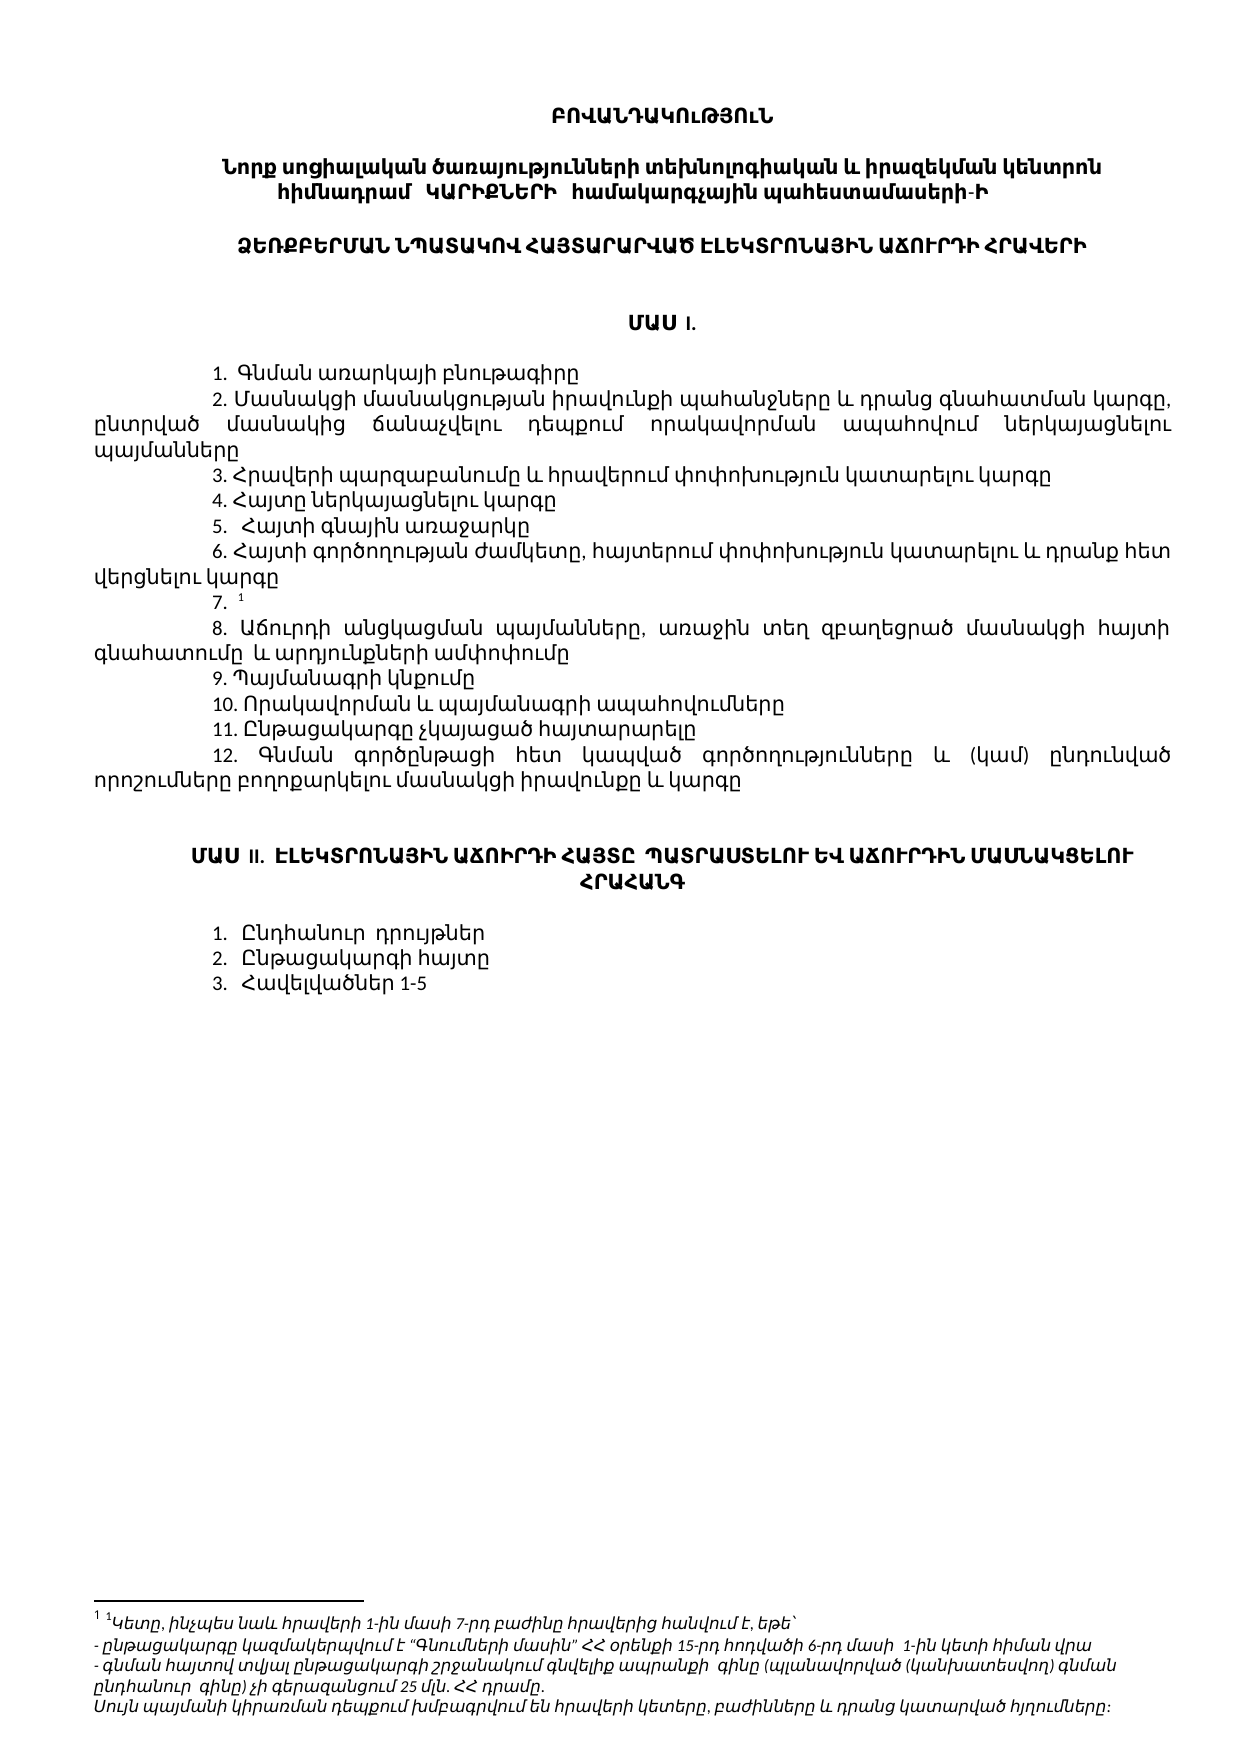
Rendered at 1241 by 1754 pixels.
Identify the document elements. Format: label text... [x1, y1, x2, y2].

text 12. Գնման գործընթացի հետ կապված գործողությունները և (կամ) ընդունված որոշումները բողոքարկելու մասնակցի իրավունքը և կարգը [94, 742, 1171, 793]
text ՄԱՍ II. ԷԼԵԿՏՐՈՆԱՅԻՆ ԱՃՈԻՐԴԻ ՀԱՅՏԸ ՊԱՏՐԱՍՏԵԼՈՒ ԵՎ ԱՃՈՒՐԴԻՆ ՄԱՍՆԱԿՑԵԼՈՒ ՀՐԱՀԱՆԳ [94, 843, 1171, 894]
text ՁԵՌՔԲԵՐՄԱՆ ՆՊԱՏԱԿՈՎ ՀԱՅՏԱՐԱՐՎԱԾ ԷԼԵԿՏՐՈՆԱՅԻՆ ԱՃՈՒՐԴԻ ՀՐԱՎԵՐԻ [94, 233, 1171, 259]
text ԲՈՎԱՆԴԱԿՈւԹՅՈւՆ [94, 103, 1171, 128]
text 9. Պայմանագրի կնքումը [94, 666, 1171, 691]
text 2. Ընթացակարգի հայտը [94, 945, 1171, 971]
text 5. Հայտի գնային առաջարկը [94, 513, 1171, 538]
text 1. Գնման առարկայի բնութագիրը [94, 361, 1171, 386]
text 8. Աճուրդի անցկացման պայմանները, առաջին տեղ զբաղեցրած մասնակցի հայտի գնահատումը և արդյունքների ամփոփումը [94, 615, 1171, 666]
text ՄԱՍ I. [94, 310, 1171, 335]
text 11. Ընթացակարգը չկայացած հայտարարելը [94, 716, 1171, 742]
text 1. Ընդհանուր դրույթներ [94, 920, 1171, 945]
text 10. Որակավորման և պայմանագրի ապահովումները [94, 691, 1171, 716]
text 7. 1 [94, 589, 1171, 615]
text Նորք սոցիալական ծառայությունների տեխնոլոգիական և իրազեկման կենտրոն հիմնադրամ ԿԱՐԻՔՆԵՐԻ համակարգչային պահեստամասերի-Ի [94, 154, 1171, 205]
text 6. Հայտի գործողության ժամկետը, հայտերում փոփոխություն կատարելու և դրանք հետ վերցնելու կարգը [94, 538, 1171, 589]
text 3. Հավելվածներ 1-5 [94, 971, 1171, 996]
text 3. Հրավերի պարզաբանումը և հրավերում փոփոխություն կատարելու կարգը [94, 462, 1171, 488]
text 2. Մասնակցի մասնակցության իրավունքի պահանջները և դրանց գնահատման կարգը, ընտրված մասնակից ճանաչվելու դեպքում որակավորման ապահովում ներկայացնելու պայմանները [94, 386, 1171, 462]
text 4. Հայտը ներկայացնելու կարգը [94, 488, 1171, 513]
